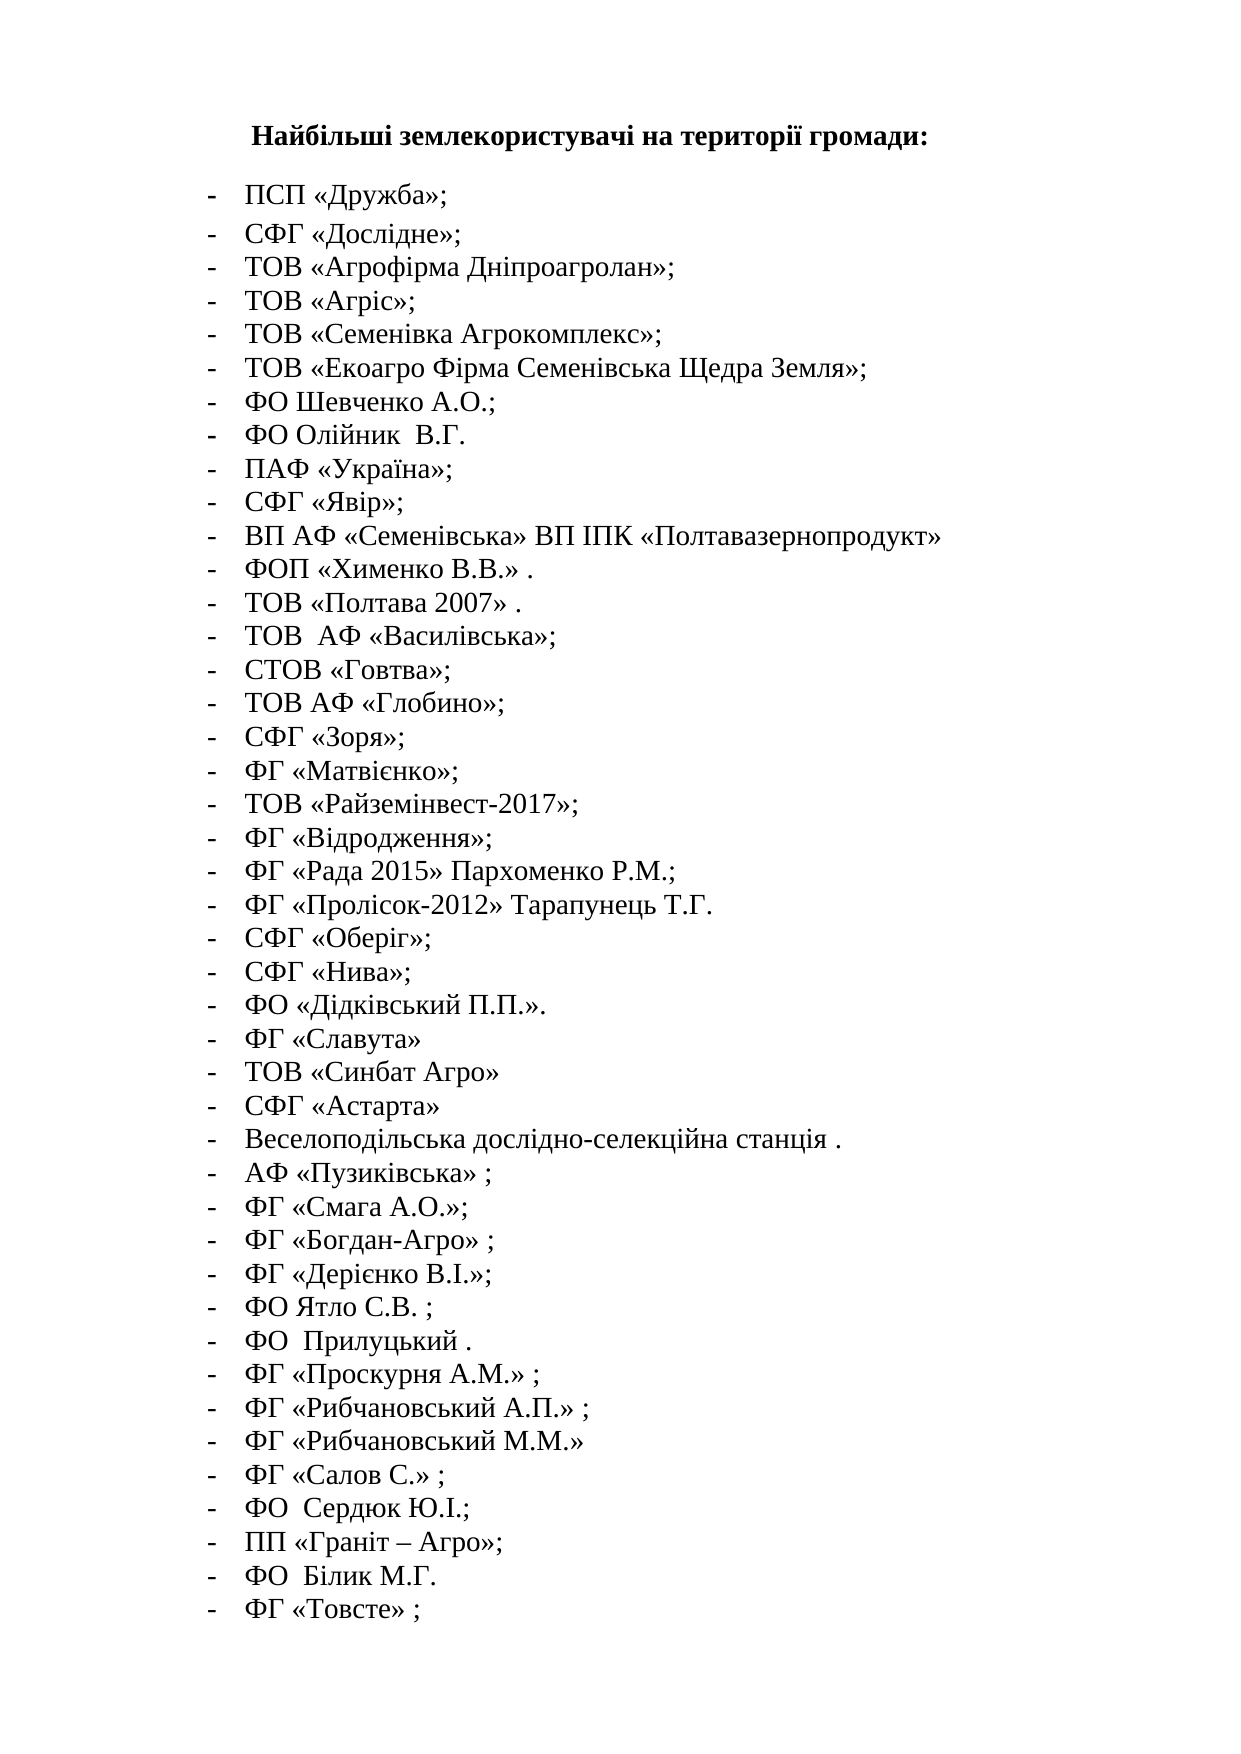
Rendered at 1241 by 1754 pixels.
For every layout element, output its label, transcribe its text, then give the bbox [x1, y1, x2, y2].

list ФО Прилуцький . [207, 1323, 1152, 1356]
list ТОВ «Агріс»; [207, 283, 1152, 317]
list ТОВ «Полтава 2007» . [207, 585, 1152, 618]
list ФГ «Рибчановський М.М.» [207, 1423, 1152, 1457]
list ФО Білик М.Г. [207, 1558, 1152, 1591]
list ТОВ «Агрофірма Дніпроагролан»; [207, 249, 1152, 283]
list ФГ «Рада 2015» Пархоменко Р.М.; [207, 853, 1152, 887]
list СТОВ «Говтва»; [207, 652, 1152, 686]
list ТОВ «Екоагро Фірма Семенівська Щедра Земля»; [207, 350, 1152, 384]
list ФО «Дідківський П.П.». [207, 987, 1152, 1021]
list СФГ «Астарта» [207, 1088, 1152, 1122]
list ФГ «Рибчановський А.П.» ; [207, 1390, 1152, 1423]
list ФГ «Славута» [207, 1021, 1152, 1054]
list АФ «Пузиківська» ; [207, 1155, 1152, 1189]
list ПП «Граніт – Агро»; [207, 1524, 1152, 1558]
list ФО Ятло С.В. ; [207, 1289, 1152, 1323]
list ФГ «Відродження»; [207, 820, 1152, 853]
list ВП АФ «Семенівська» ВП ІПК «Полтавазернопродукт» [207, 518, 1152, 551]
list Веселоподільська дослідно-селекційна станція . [207, 1122, 1152, 1155]
list ФГ «Товсте» ; [207, 1591, 1152, 1625]
list ТОВ АФ «Глобино»; [207, 686, 1152, 719]
list СФГ «Нива»; [207, 954, 1152, 987]
list ФОП «Хименко В.В.» . [207, 551, 1152, 585]
list ФГ «Богдан-Агро» ; [207, 1222, 1152, 1256]
list СФГ «Явір»; [207, 484, 1152, 518]
list ПАФ «Україна»; [207, 451, 1152, 484]
list ФО Олійник В.Г. [207, 417, 1152, 451]
list ФГ «Салов С.» ; [207, 1457, 1152, 1491]
list ФГ «Пролісок-2012» Тарапунець Т.Г. [207, 887, 1152, 920]
list ПСП «Дружба»; [207, 177, 1152, 211]
list ТОВ «Райземінвест-2017»; [207, 786, 1152, 820]
list ТОВ «Синбат Агро» [207, 1054, 1152, 1088]
list ТОВ АФ «Василівська»; [207, 618, 1152, 652]
list ФО Сердюк Ю.І.; [207, 1491, 1152, 1524]
text Найбільші землекористувачі на території громади: [177, 118, 1152, 152]
list СФГ «Зоря»; [207, 719, 1152, 753]
list ФГ «Проскурня А.М.» ; [207, 1356, 1152, 1390]
list СФГ «Оберіг»; [207, 920, 1152, 954]
list ФО Шевченко А.О.; [207, 384, 1152, 417]
list СФГ «Дослідне»; [207, 216, 1152, 249]
list ТОВ «Семенівка Агрокомплекс»; [207, 317, 1152, 350]
list ФГ «Смага А.О.»; [207, 1189, 1152, 1222]
list ФГ «Матвієнко»; [207, 753, 1152, 786]
list ФГ «Дерієнко В.І.»; [207, 1256, 1152, 1289]
